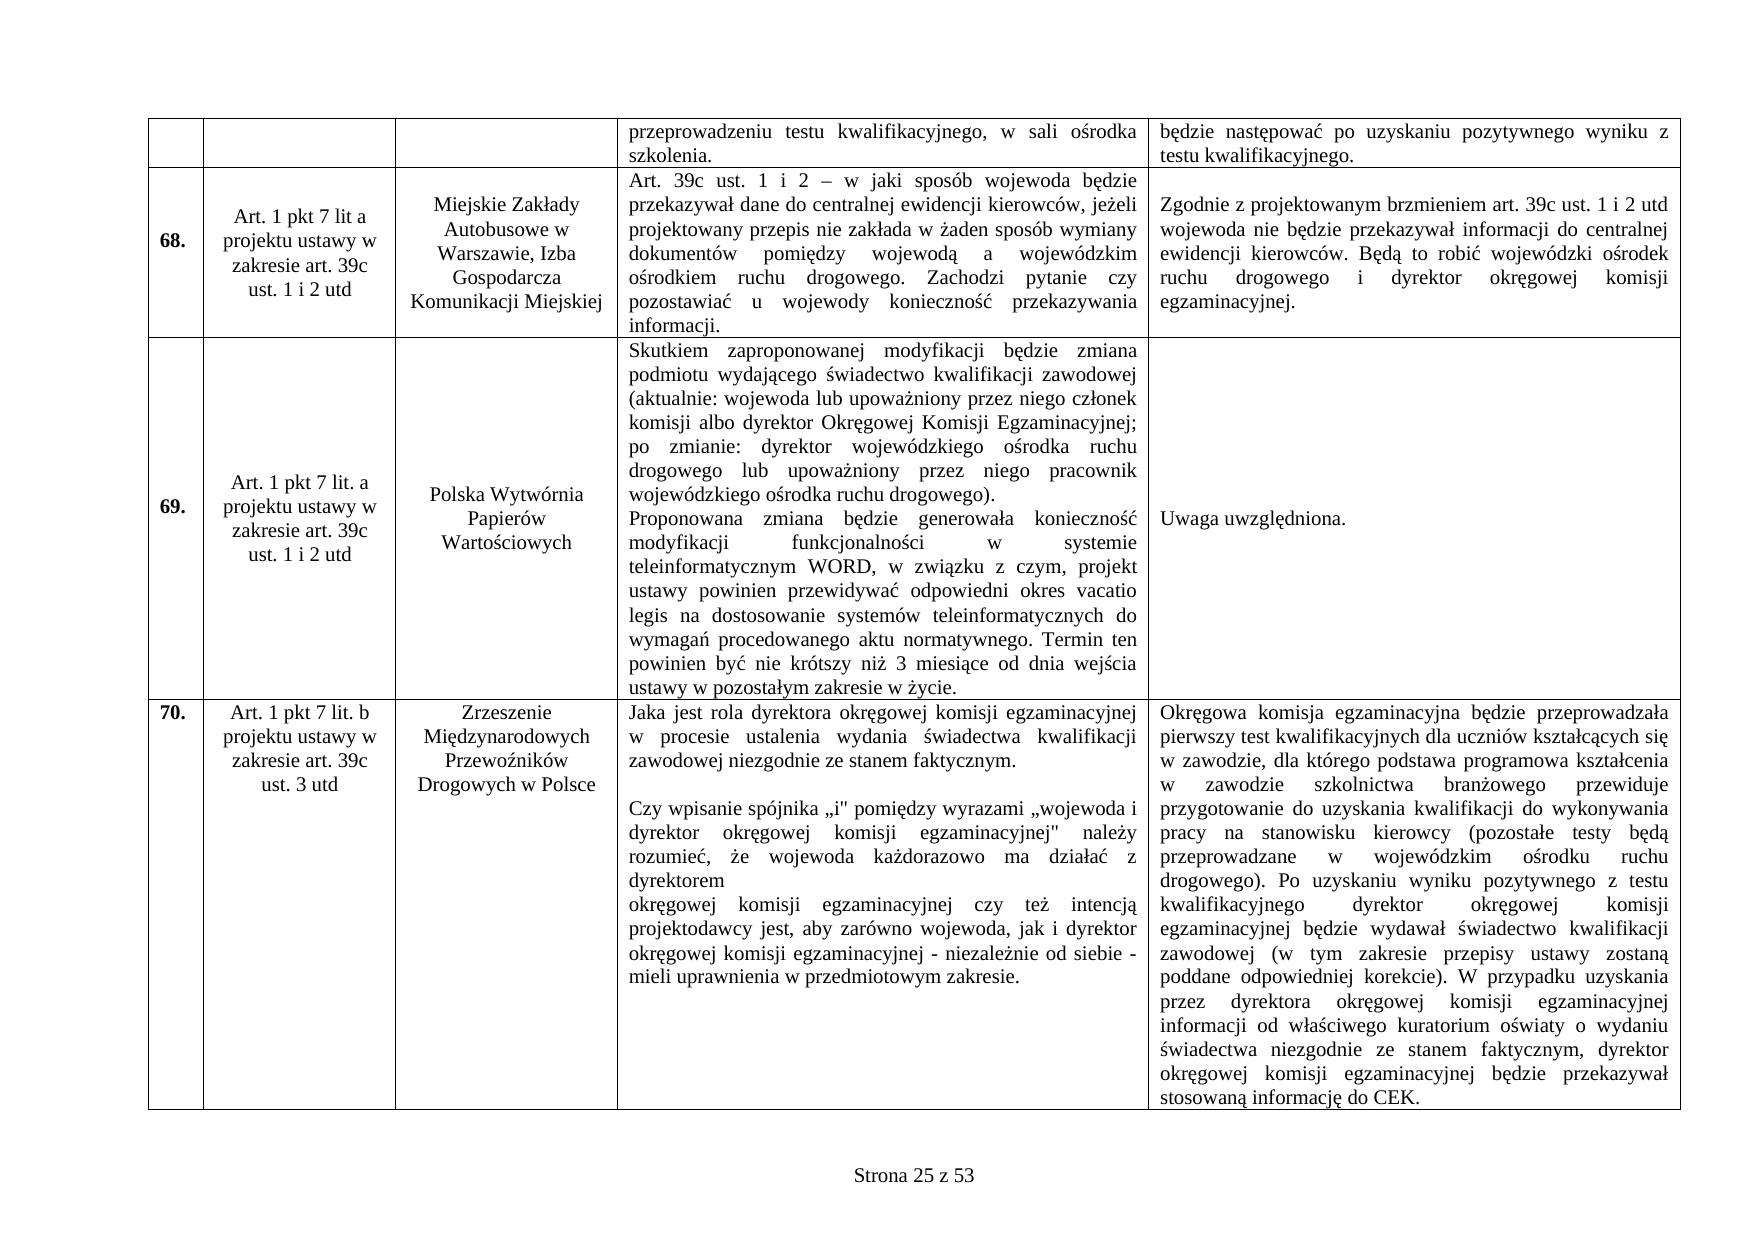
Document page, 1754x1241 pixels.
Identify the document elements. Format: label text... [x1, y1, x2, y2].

table_cell Zgodnie z projektowanym brzmieniem art. 39c ust. 1 i 2 utd wojewoda nie będzie przekazywał informacji do centralnej ewidencji kierowców. Będą to robić wojewódzki ośrodek ruchu drogowego i dyrektor okręgowej komisji egzaminacyjnej. [1149, 168, 1680, 337]
table_cell Miejskie Zakłady Autobusowe w Warszawie, Izba Gospodarcza Komunikacji Miejskiej [396, 168, 617, 337]
table_cell [149, 168, 203, 337]
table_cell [618, 700, 1148, 1109]
table_cell Art. 39c ust. 1 i 2 – w jaki sposób wojewoda będzie przekazywał dane do centralnej ewidencji kierowców, jeżeli projektowany przepis nie zakłada w żaden sposób wymiany dokumentów pomiędzy wojewodą a wojewódzkim ośrodkiem ruchu drogowego. Zachodzi pytanie czy pozostawiać u wojewody konieczność przekazywania informacji. [618, 168, 1148, 337]
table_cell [618, 119, 1148, 167]
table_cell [1149, 119, 1680, 167]
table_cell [396, 700, 617, 1109]
table_cell [149, 119, 203, 167]
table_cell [396, 119, 617, 167]
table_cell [1149, 700, 1680, 1109]
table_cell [204, 119, 395, 167]
table_cell [149, 700, 203, 1109]
table_cell Polska Wytwórnia Papierów Wartościowych [396, 338, 617, 699]
table_cell Uwaga uwzględniona. [1149, 338, 1680, 699]
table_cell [204, 700, 395, 1109]
table_cell Art. 1 pkt 7 lit a projektu ustawy w zakresie art. 39c ust. 1 i 2 utd [204, 168, 395, 337]
table_cell [149, 338, 203, 699]
table_cell Skutkiem zaproponowanej modyfikacji będzie zmiana podmiotu wydającego świadectwo kwalifikacji zawodowej (aktualnie: wojewoda lub upoważniony przez niego członek komisji albo dyrektor Okręgowej Komisji Egzaminacyjnej; po zmianie: dyrektor wojewódzkiego ośrodka ruchu drogowego lub upoważniony przez niego pracownik wojewódzkiego ośrodka ruchu drogowego). Proponowana zmiana będzie generowała konieczność modyfikacji funkcjonalności w systemie teleinformatycznym WORD, w związku z czym, projekt ustawy powinien przewidywać odpowiedni okres vacatio legis na dostosowanie systemów teleinformatycznych do wymagań procedowanego aktu normatywnego. Termin ten powinien być nie krótszy niż 3 miesiące od dnia wejścia ustawy w pozostałym zakresie w życie. [618, 338, 1148, 699]
table_cell Art. 1 pkt 7 lit. a projektu ustawy w zakresie art. 39c ust. 1 i 2 utd [204, 338, 395, 699]
